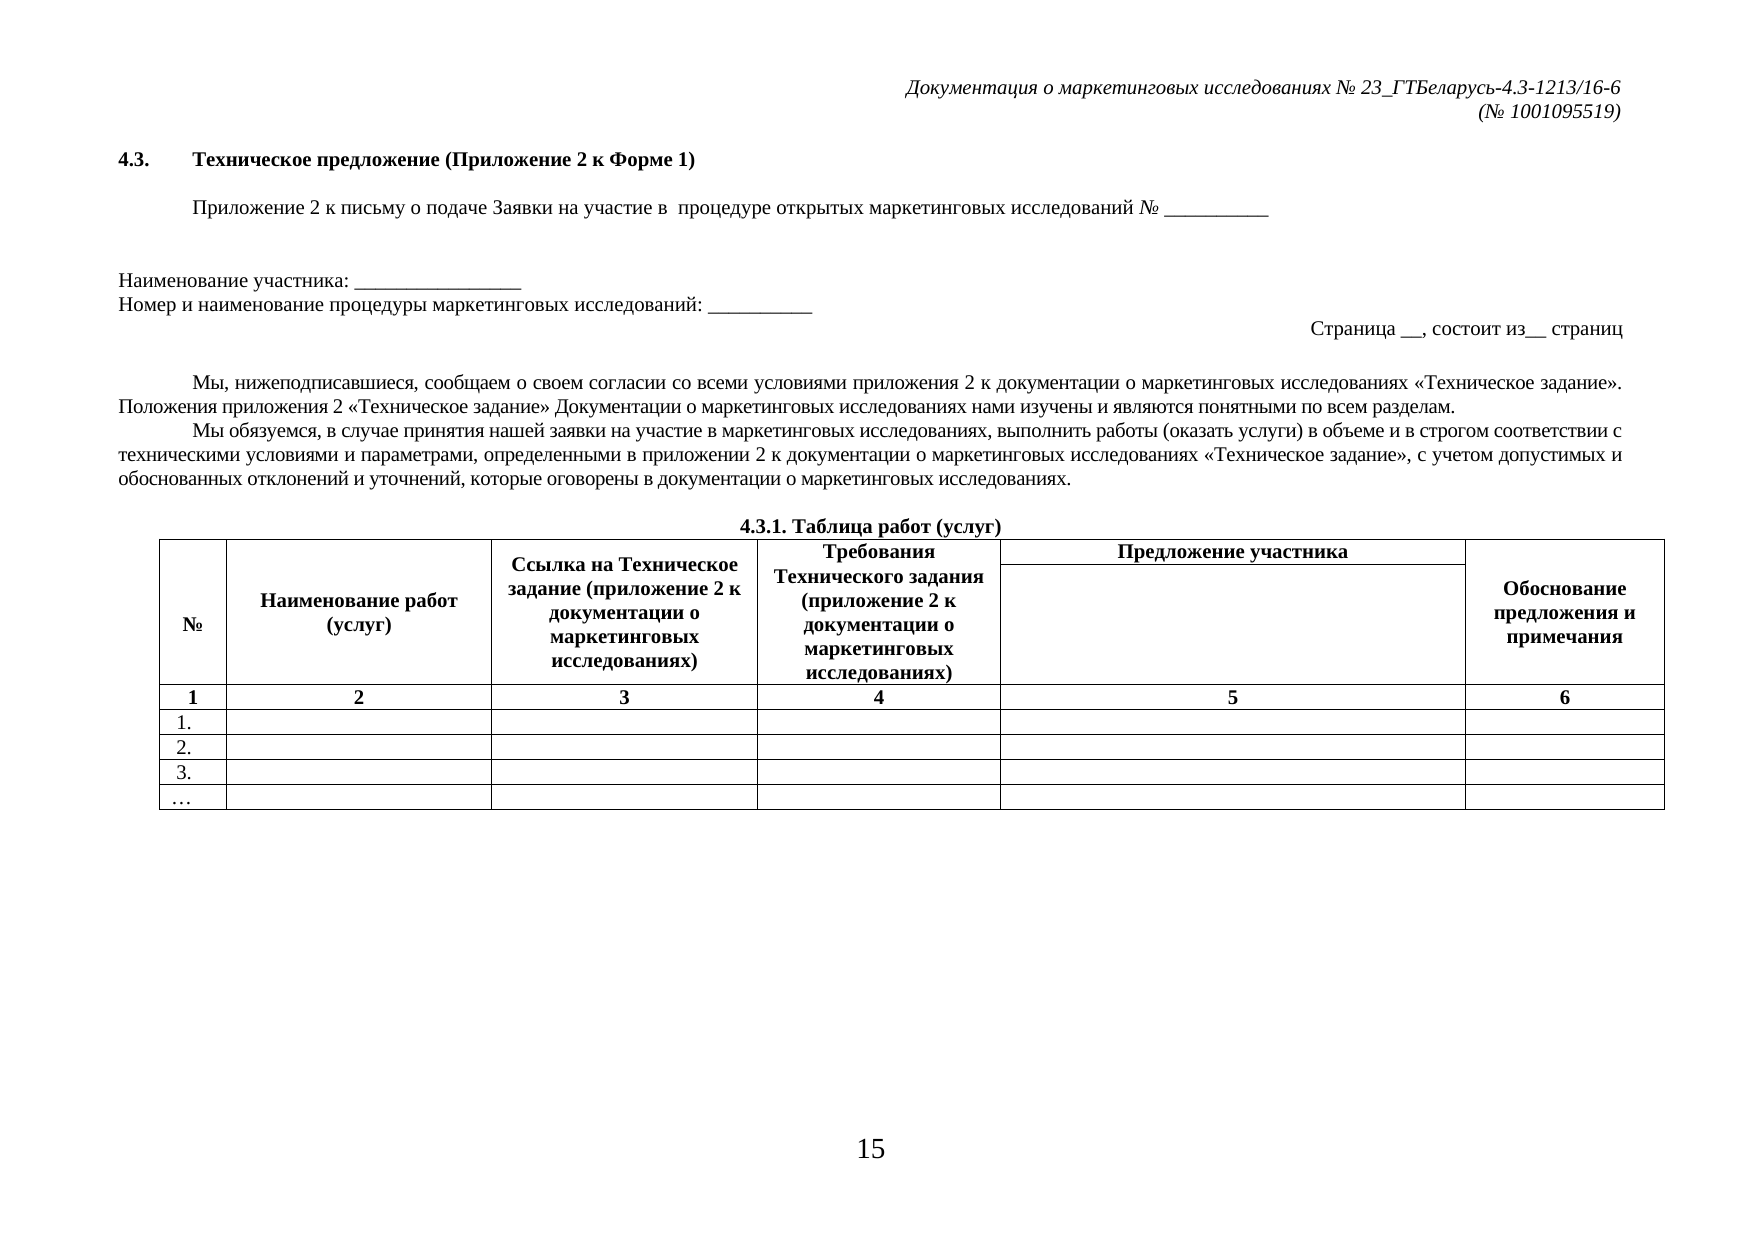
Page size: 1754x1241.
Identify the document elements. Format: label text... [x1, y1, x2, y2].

table_cell [758, 785, 1000, 809]
table_header Ссылка на Техническое задание (приложение 2 к документации о маркетинговых исследованиях) [492, 540, 757, 684]
table_cell [1466, 785, 1664, 809]
table_cell [1001, 565, 1465, 684]
table_cell 5 [1001, 685, 1465, 709]
table_header № [160, 540, 226, 684]
table_cell [227, 710, 491, 734]
list Техническое предложение (Приложение 2 к Форме 1) [118, 147, 1623, 171]
table_header Требования Технического задания (приложение 2 к документации о маркетинговых исследованиях) [758, 540, 1000, 684]
table_cell [1466, 735, 1664, 759]
table_header Предложение участника [1001, 540, 1465, 563]
table_cell [227, 760, 491, 784]
text 4.3.1. Таблица работ (услуг) [118, 514, 1623, 538]
text Страница __, состоит из__ страниц [118, 316, 1623, 340]
table_cell [758, 710, 1000, 734]
table_cell 3 [492, 685, 757, 709]
table_cell [1001, 710, 1465, 734]
table_cell [1466, 760, 1664, 784]
table_cell 6 [1466, 685, 1664, 709]
table_cell 1 [160, 685, 226, 709]
table_cell 2. [160, 735, 226, 759]
table_cell 2 [227, 685, 491, 709]
table_cell [227, 735, 491, 759]
text Мы, нижеподписавшиеся, сообщаем о своем согласии со всеми условиями приложения 2 к документации о маркетинговых исследованиях «Техническое задание». Положения приложения 2 «Техническое задание» Документации о маркетинговых исследованиях нами изучены и являются понятными по всем разделам. [118, 370, 1623, 418]
table_cell [492, 735, 757, 759]
table_header Наименование работ (услуг) [227, 540, 491, 684]
text Мы обязуемся, в случае принятия нашей заявки на участие в маркетинговых исследованиях, выполнить работы (оказать услуги) в объеме и в строгом соответствии с техническими условиями и параметрами, определенными в приложении 2 к документации о маркетинговых исследованиях «Техническое задание», с учетом допустимых и обоснованных отклонений и уточнений, которые оговорены в документации о маркетинговых исследованиях. [118, 418, 1623, 490]
text Наименование участника: ________________ [118, 267, 1623, 292]
text Приложение 2 к письму о подаче Заявки на участие в процедуре открытых маркетинговых исследований № __________ [118, 195, 1623, 219]
table_cell [1001, 760, 1465, 784]
table_cell [1001, 785, 1465, 809]
table_cell [492, 785, 757, 809]
table_cell [492, 760, 757, 784]
text Номер и наименование процедуры маркетинговых исследований: __________ [118, 292, 1623, 316]
table_cell [227, 785, 491, 809]
table_cell [492, 710, 757, 734]
table_cell [1466, 710, 1664, 734]
table_cell 1. [160, 710, 226, 734]
table_cell 3. [160, 760, 226, 784]
table_cell [758, 735, 1000, 759]
table_cell [1001, 735, 1465, 759]
table_cell [758, 760, 1000, 784]
table_cell 4 [758, 685, 1000, 709]
table_cell … [160, 785, 226, 809]
table_header Обоснование предложения и примечания [1466, 540, 1664, 684]
